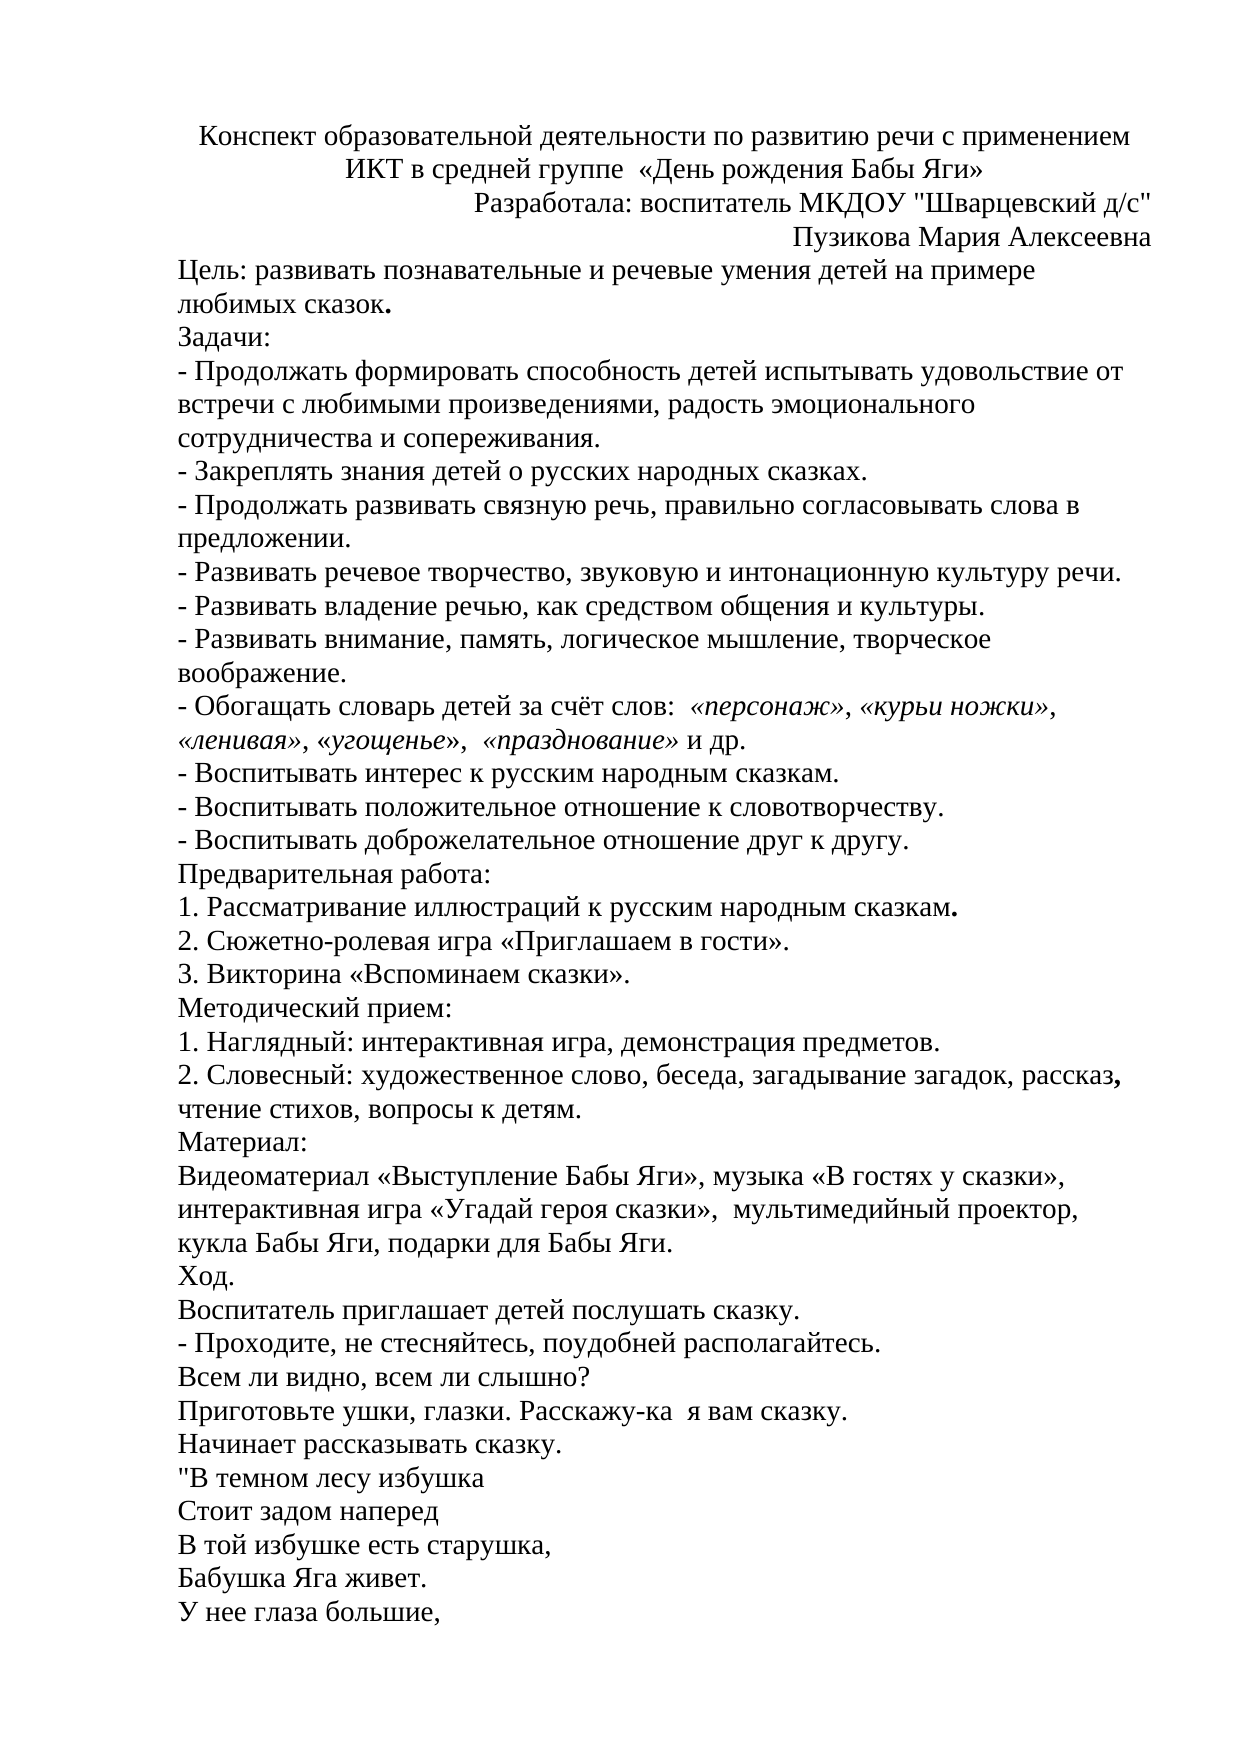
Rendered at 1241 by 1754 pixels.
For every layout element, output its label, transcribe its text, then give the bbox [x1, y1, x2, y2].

text У нее глаза большие, [177, 1594, 1152, 1627]
text Материал: [177, 1124, 1152, 1158]
text 1. Рассматривание иллюстраций к русским народным сказкам. [177, 889, 1152, 923]
text "В темном лесу избушка [177, 1460, 1152, 1493]
text Видеоматериал «Выступление Бабы Яги», музыка «В гостях у сказки», интерактивная игра «Угадай героя сказки», мультимедийный проектор, кукла Бабы Яги, подарки для Бабы Яги. [177, 1158, 1152, 1258]
text - Развивать внимание, память, логическое мышление, творческое воображение. [177, 621, 1152, 688]
text - Воспитывать доброжелательное отношение друг к другу. [177, 822, 1152, 856]
text Всем ли видно, всем ли слышно? [177, 1359, 1152, 1393]
text Цель: развивать познавательные и речевые умения детей на примере любимых сказок. [177, 252, 1152, 319]
text Стоит задом наперед [177, 1493, 1152, 1527]
text - Продолжать развивать связную речь, правильно согласовывать слова в предложении. [177, 487, 1152, 554]
text 2. Сюжетно-ролевая игра «Приглашаем в гости». [177, 923, 1152, 957]
text - Закреплять знания детей о русских народных сказках. [177, 453, 1152, 487]
text Пузикова Мария Алексеевна [177, 219, 1152, 252]
text Воспитатель приглашает детей послушать сказку. [177, 1292, 1152, 1326]
text Приготовьте ушки, глазки. Расскажу-ка я вам сказку. [177, 1393, 1152, 1426]
text - Воспитывать интерес к русским народным сказкам. [177, 755, 1152, 789]
text В той избушке есть старушка, [177, 1527, 1152, 1560]
text Конспект образовательной деятельности по развитию речи с применением ИКТ в средней группе «День рождения Бабы Яги» [177, 118, 1152, 185]
text 3. Викторина «Вспоминаем сказки». [177, 957, 1152, 990]
text Методический прием: [177, 990, 1152, 1024]
text Начинает рассказывать сказку. [177, 1426, 1152, 1460]
text Бабушка Яга живет. [177, 1560, 1152, 1594]
text - Развивать речевое творчество, звуковую и интонационную культуру речи. [177, 554, 1152, 588]
text - Обогащать словарь детей за счёт слов: «персонаж», «курьи ножки», «ленивая», «угощенье», «празднование» и др. [177, 688, 1152, 755]
text Задачи: [177, 319, 1152, 353]
text - Проходите, не стесняйтесь, поудобней располагайтесь. [177, 1326, 1152, 1359]
text Предварительная работа: [177, 856, 1152, 889]
text Ход. [177, 1258, 1152, 1292]
text Разработала: воспитатель МКДОУ "Шварцевский д/с" [177, 185, 1152, 219]
text - Продолжать формировать способность детей испытывать удовольствие от встречи с любимыми произведениями, радость эмоционального сотрудничества и сопереживания. [177, 353, 1152, 453]
text 2. Словесный: художественное слово, беседа, загадывание загадок, рассказ, чтение стихов, вопросы к детям. [177, 1057, 1152, 1124]
text - Развивать владение речью, как средством общения и культуры. [177, 588, 1152, 621]
text 1. Наглядный: интерактивная игра, демонстрация предметов. [177, 1024, 1152, 1057]
text - Воспитывать положительное отношение к словотворчеству. [177, 789, 1152, 822]
